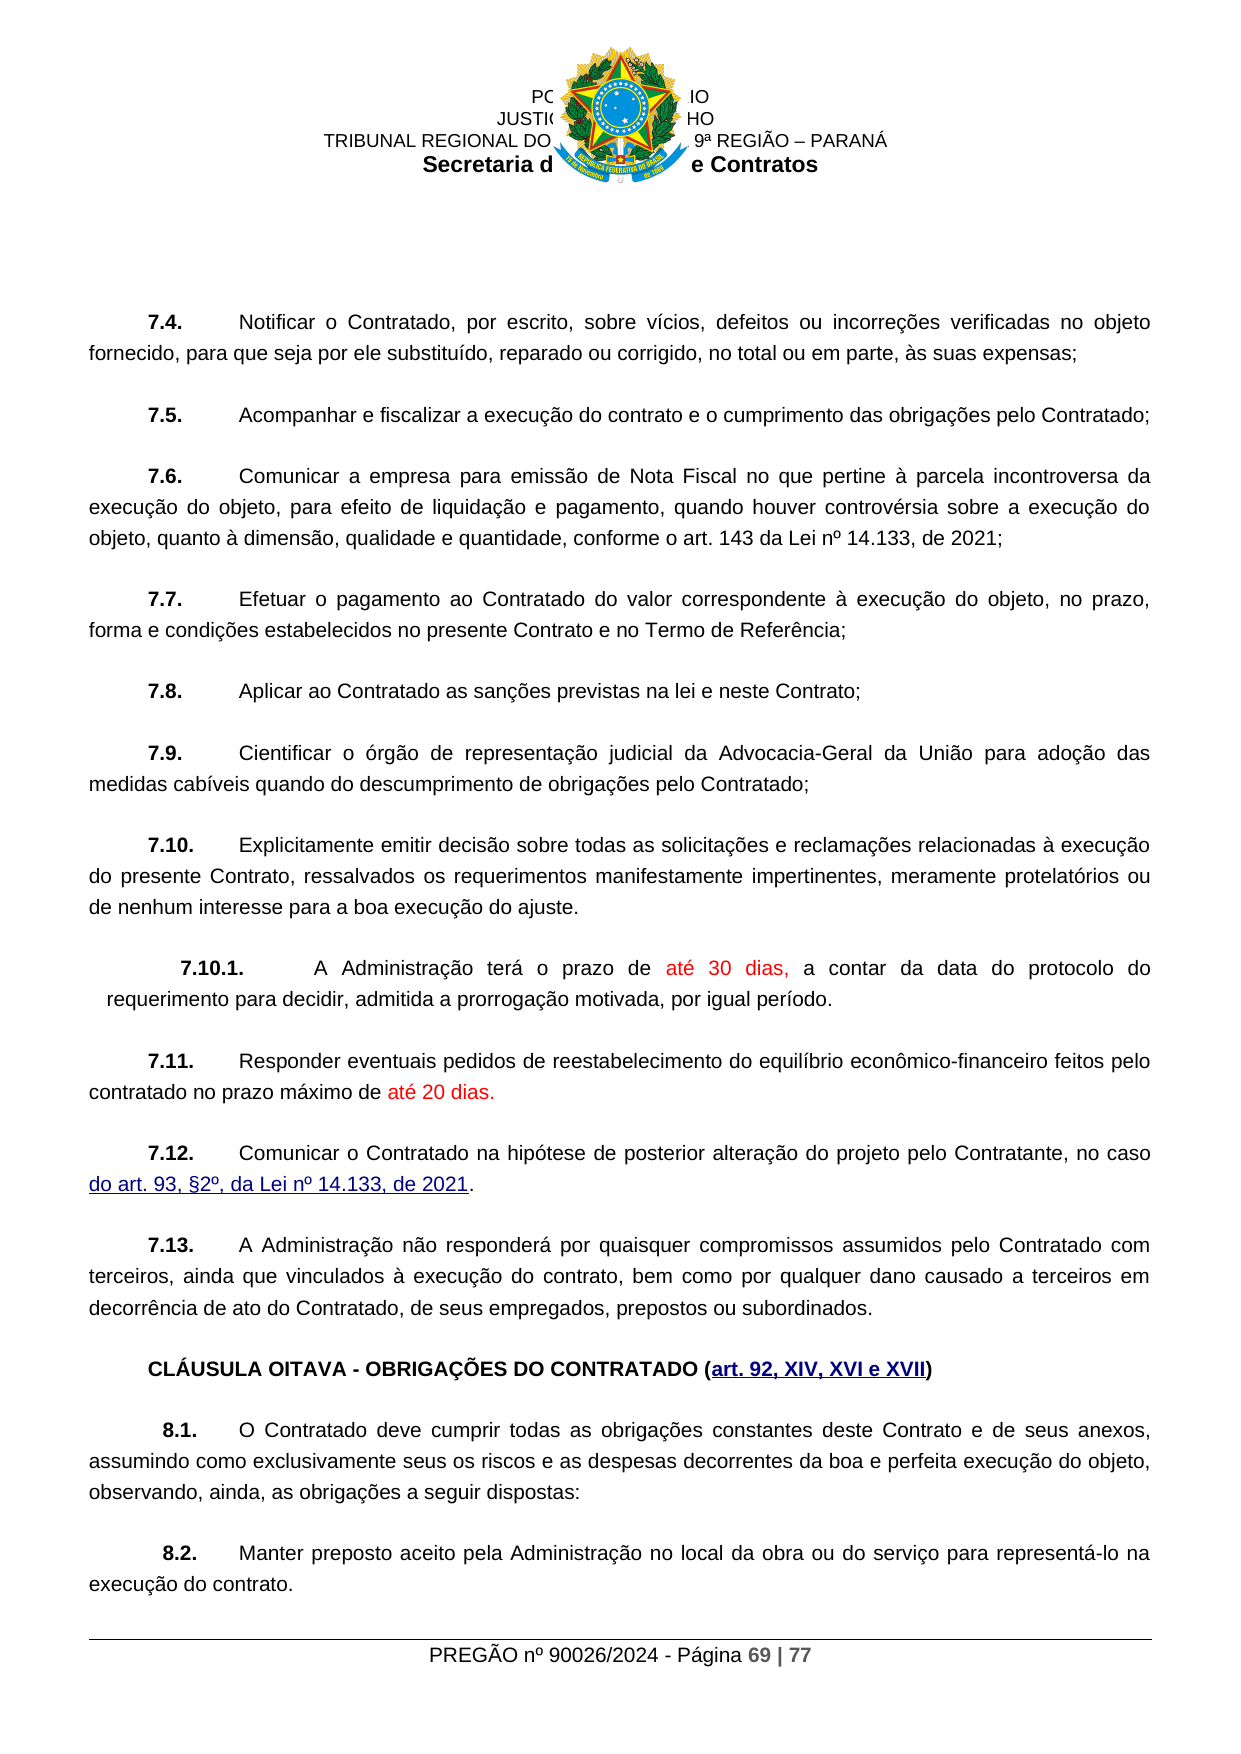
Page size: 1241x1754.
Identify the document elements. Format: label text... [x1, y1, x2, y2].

picture [608, 174, 633, 183]
picture [596, 165, 604, 170]
list A Administração não responderá por quaisquer compromissos assumidos pelo Contratado com terceiros, ainda que vinculados à execução do contrato, bem como por qualquer dano causado a terceiros em decorrência de ato do Contratado, de seus empregados, prepostos ou subordinados. [89, 1233, 1152, 1319]
picture [638, 149, 688, 183]
list O Contratado deve cumprir todas as obrigações constantes deste Contrato e de seus anexos, assumindo como exclusivamente seus os riscos e as despesas decorrentes da boa e perfeita execução do objeto, observando, ainda, as obrigações a seguir dispostas: [89, 1418, 1152, 1504]
list Comunicar a empresa para emissão de Nota Fiscal no que pertine à parcela incontroversa da execução do objeto, para efeito de liquidação e pagamento, quando houver controvérsia sobre a execução do objeto, quanto à dimensão, qualidade e quantidade, conforme o art. 143 da Lei nº 14.133, de 2021; [89, 463, 1152, 550]
picture [553, 47, 688, 183]
picture [655, 166, 663, 173]
list A Administração terá o prazo de até 30 dias, a contar da data do protocolo do requerimento para decidir, admitida a prorrogação motivada, por igual período. [106, 956, 1152, 1011]
list CLÁUSULA OITAVA - OBRIGAÇÕES DO CONTRATADO (art. 92, XIV, XVI e XVII) [89, 1356, 1152, 1380]
picture [580, 155, 595, 166]
list Manter preposto aceito pela Administração no local da obra ou do serviço para representá-lo na execução do contrato. [89, 1541, 1152, 1596]
list Efetuar o pagamento ao Contratado do valor correspondente à execução do objeto, no prazo, forma e condições estabelecidos no presente Contrato e no Termo de Referência; [89, 587, 1152, 642]
list Acompanhar e fiscalizar a execução do contrato e o cumprimento das obrigações pelo Contratado; [89, 402, 1152, 426]
list Notificar o Contratado, por escrito, sobre vícios, defeitos ou incorreções verificadas no objeto fornecido, para que seja por ele substituído, reparado ou corrigido, no total ou em parte, às suas expensas; [89, 310, 1152, 365]
list Cientificar o órgão de representação judicial da Advocacia-Geral da União para adoção das medidas cabíveis quando do descumprimento de obrigações pelo Contratado; [89, 740, 1152, 796]
list Explicitamente emitir decisão sobre todas as solicitações e reclamações relacionadas à execução do presente Contrato, ressalvados os requerimentos manifestamente impertinentes, meramente protelatórios ou de nenhum interesse para a boa execução do ajuste. [89, 833, 1152, 919]
picture [579, 166, 599, 178]
list Aplicar ao Contratado as sanções previstas na lei e neste Contrato; [89, 679, 1152, 703]
list Comunicar o Contratado na hipótese de posterior alteração do projeto pelo Contratante, no caso do art. 93, §2º, da Lei nº 14.133, de 2021. [89, 1141, 1152, 1196]
picture [647, 155, 662, 166]
picture [624, 167, 636, 172]
list Responder eventuais pedidos de reestabelecimento do equilíbrio econômico-financeiro feitos pelo contratado no prazo máximo de até 20 dias. [89, 1048, 1152, 1103]
